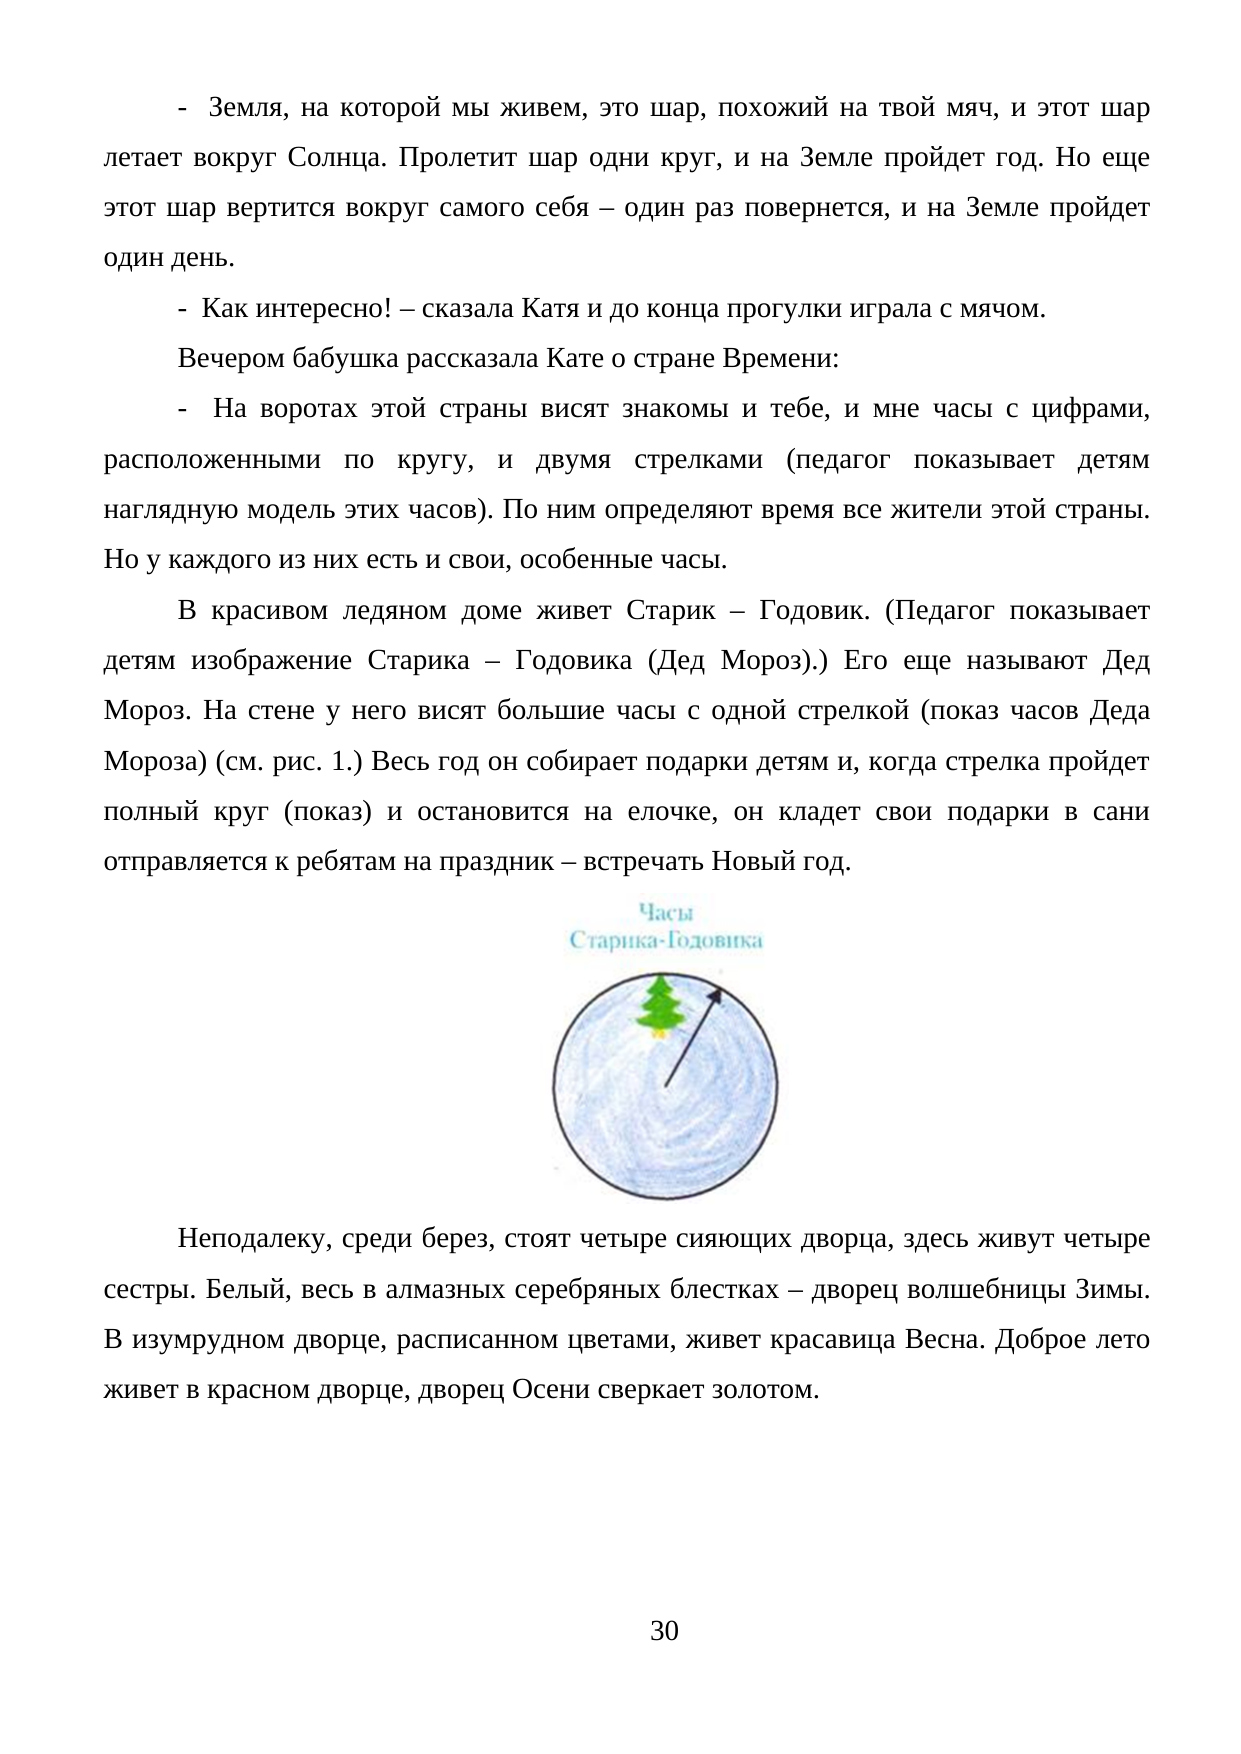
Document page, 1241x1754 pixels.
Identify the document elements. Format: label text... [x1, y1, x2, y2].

text - Земля, на которой мы живем, это шар, похожий на твой мяч, и этот шар летает вокруг Солнца. Пролетит шар одни круг, и на Земле пройдет год. Но еще этот шар вертится вокруг самого себя – один раз повернется, и на Земле пройдет один день. [103, 89, 1152, 273]
text В красивом ледяном доме живет Старик – Годовик. (Педагог показывает детям изображение Старика – Годовика (Дед Мороз).) Его еще называют Дед Мороз. На стене у него висят большие часы с одной стрелкой (показ часов Деда Мороза) (см. рис. 1.) Весь год он собирает подарки детям и, когда стрелка пройдет полный круг (показ) и остановится на елочке, он кладет свои подарки в сани отправляется к ребятам на праздник – встречать Новый год. [103, 592, 1152, 877]
text - На воротах этой страны висят знакомы и тебе, и мне часы с цифрами, расположенными по кругу, и двумя стрелками (педагог показывает детям наглядную модель этих часов). По ним определяют время все жители этой страны. Но у каждого из них есть и свои, особенные часы. [103, 391, 1152, 575]
text - Как интересно! – сказала Катя и до конца прогулки играла с мячом. [103, 290, 1152, 323]
text Вечером бабушка рассказала Кате о стране Времени: [103, 340, 1152, 374]
picture [539, 893, 789, 1204]
text Неподалеку, среди берез, стоят четыре сияющих дворца, здесь живут четыре сестры. Белый, весь в алмазных серебряных блестках – дворец волшебницы Зимы. В изумрудном дворце, расписанном цветами, живет красавица Весна. Доброе лето живет в красном дворце, дворец Осени сверкает золотом. [103, 1220, 1152, 1405]
